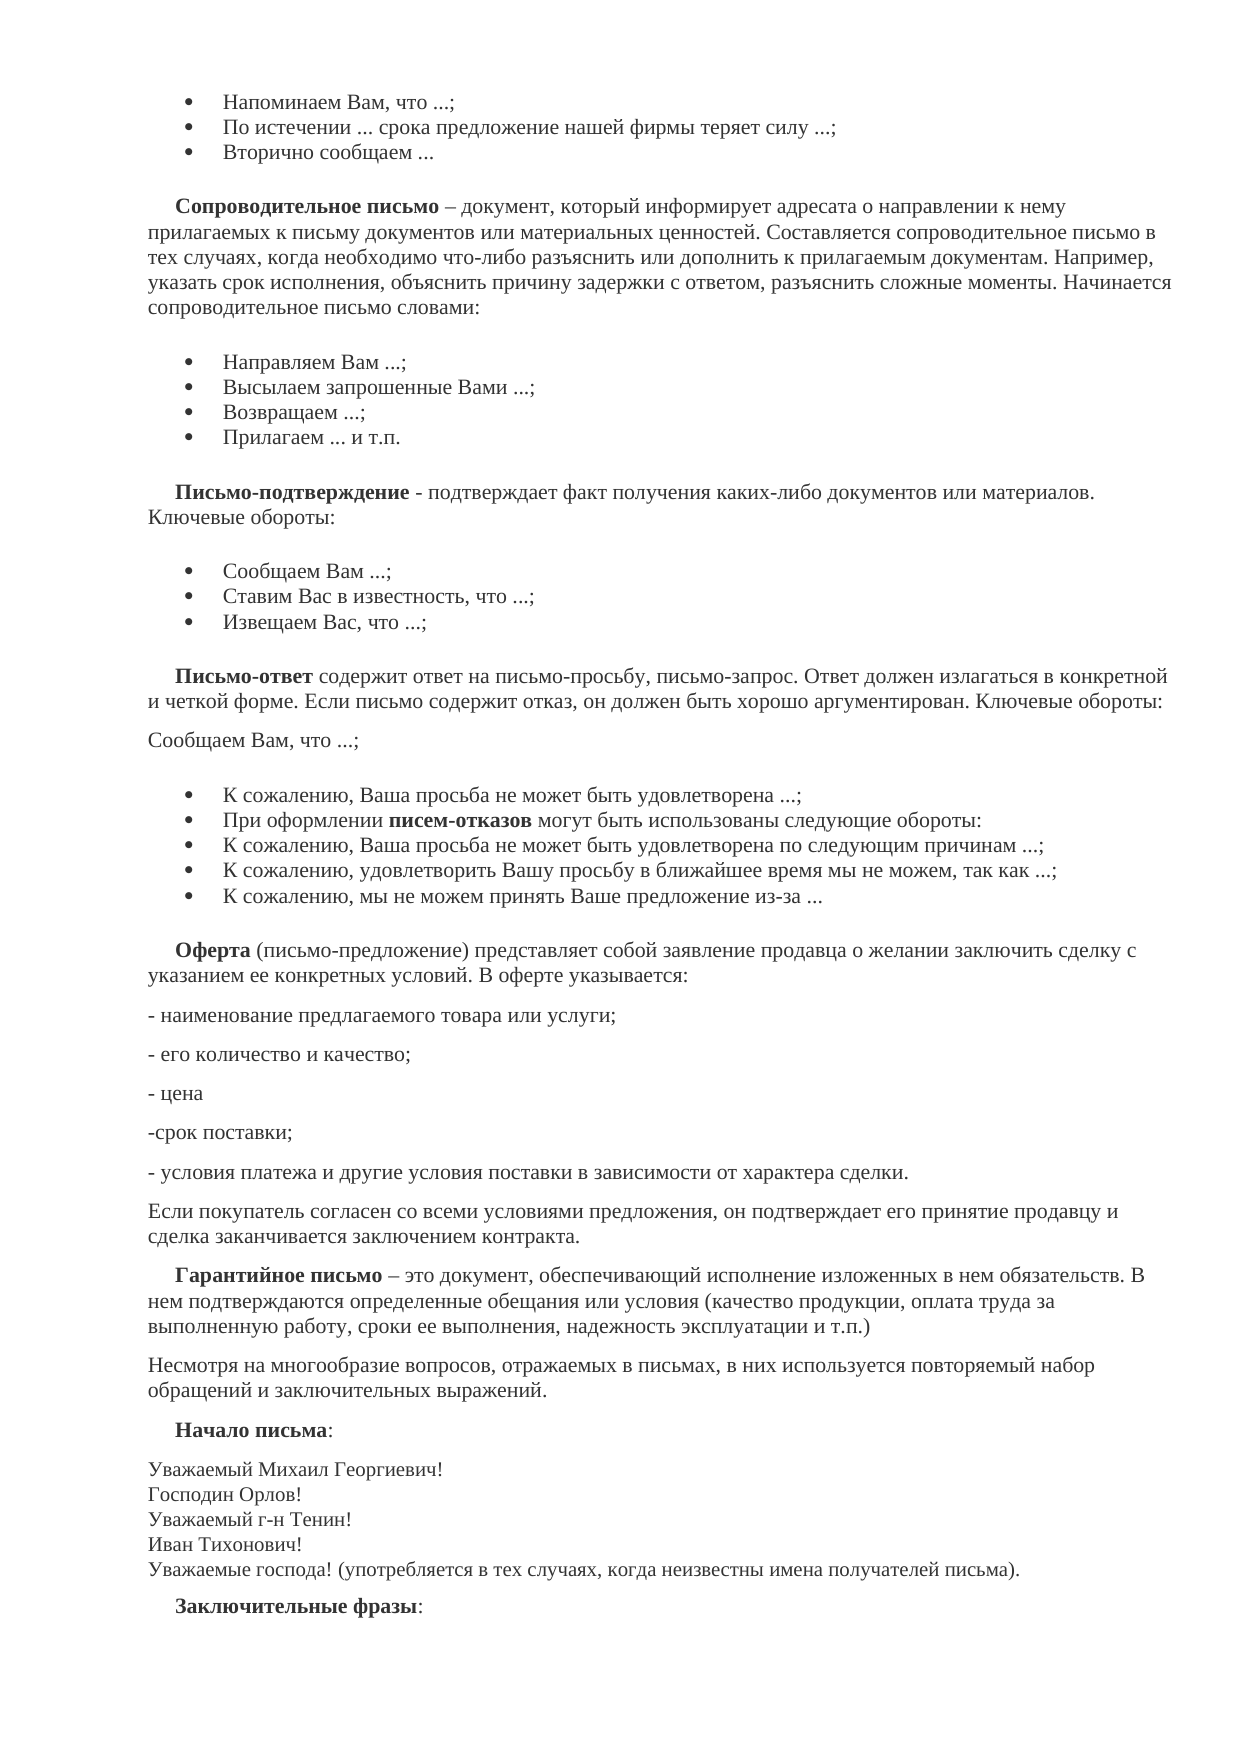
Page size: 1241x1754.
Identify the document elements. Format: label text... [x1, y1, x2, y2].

text Если покупатель согласен со всеми условиями предложения, он подтверждает его принятие продавцу и сделка заканчивается заключением контракта. [148, 1198, 1181, 1248]
text Оферта (письмо-предложение) представляет собой заявление продавца о желании заключить сделку с указанием ее конкретных условий. В оферте указывается: [148, 937, 1181, 987]
list Возвращаем ...; [185, 399, 1181, 424]
list Ставим Вас в известность, что ...; [185, 583, 1181, 609]
text - его количество и качество; [148, 1041, 1181, 1066]
list К сожалению, мы не можем принять Ваше предложение из-за ... [185, 883, 1181, 908]
text -срок поставки; [148, 1119, 1181, 1144]
text Заключительные фразы: [148, 1593, 1181, 1618]
text Сопроводительное письмо – документ, который информирует адресата о направлении к нему прилагаемых к письму документов или материальных ценностей. Составляется сопроводительное письмо в тех случаях, когда необходимо что-либо разъяснить или дополнить к прилагаемым документам. Например, указать срок исполнения, объяснить причину задержки с ответом, разъяснить сложные моменты. Начинается сопроводительное письмо словами: [148, 193, 1181, 319]
list К сожалению, удовлетворить Вашу просьбу в ближайшее время мы не можем, так как ...; [185, 857, 1181, 883]
text Уважаемые господа! (употребляется в тех случаях, когда неизвестны имена получателей письма). [148, 1556, 1181, 1581]
text Несмотря на многообразие вопросов, отражаемых в письмах, в них используется повторяемый набор обращений и заключительных выражений. [148, 1352, 1181, 1402]
list Направляем Вам ...; [185, 349, 1181, 374]
text - условия платежа и другие условия поставки в зависимости от характера сделки. [148, 1159, 1181, 1184]
text Гарантийное письмо – это документ, обеспечивающий исполнение изложенных в нем обязательств. В нем подтверждаются определенные обещания или условия (качество продукции, оплата труда за выполненную работу, сроки ее выполнения, надежность эксплуатации и т.п.) [148, 1262, 1181, 1338]
text Письмо-ответ содержит ответ на письмо-просьбу, письмо-запрос. Ответ должен излагаться в конкретной и четкой форме. Если письмо содержит отказ, он должен быть хорошо аргументирован. Ключевые обороты: [148, 663, 1181, 713]
list К сожалению, Ваша просьба не может быть удовлетворена по следующим причинам ...; [185, 832, 1181, 857]
text - цена [148, 1080, 1181, 1105]
text Сообщаем Вам, что ...; [148, 727, 1181, 753]
list Вторично сообщаем ... [185, 139, 1181, 164]
list Высылаем запрошенные Вами ...; [185, 374, 1181, 399]
list К сожалению, Ваша просьба не может быть удовлетворена ...; [185, 782, 1181, 807]
text Письмо-подтверждение - подтверждает факт получения каких-либо документов или материалов. Ключевые обороты: [148, 479, 1181, 529]
list При оформлении писем-отказов могут быть использованы следующие обороты: [185, 807, 1181, 832]
text - наименование предлагаемого товара или услуги; [148, 1002, 1181, 1027]
text Уважаемый Михаил Георгиевич! Господин Орлов! [148, 1456, 1181, 1506]
list Прилагаем ... и т.п. [185, 424, 1181, 449]
text Уважаемый г-н Тенин! Иван Тихонович! [148, 1506, 1181, 1556]
list По истечении ... срока предложение нашей фирмы теряет силу ...; [185, 114, 1181, 139]
list Сообщаем Вам ...; [185, 558, 1181, 583]
list Извещаем Вас, что ...; [185, 609, 1181, 634]
text Начало письма: [148, 1417, 1181, 1442]
list Напоминаем Вам, что ...; [185, 89, 1181, 114]
